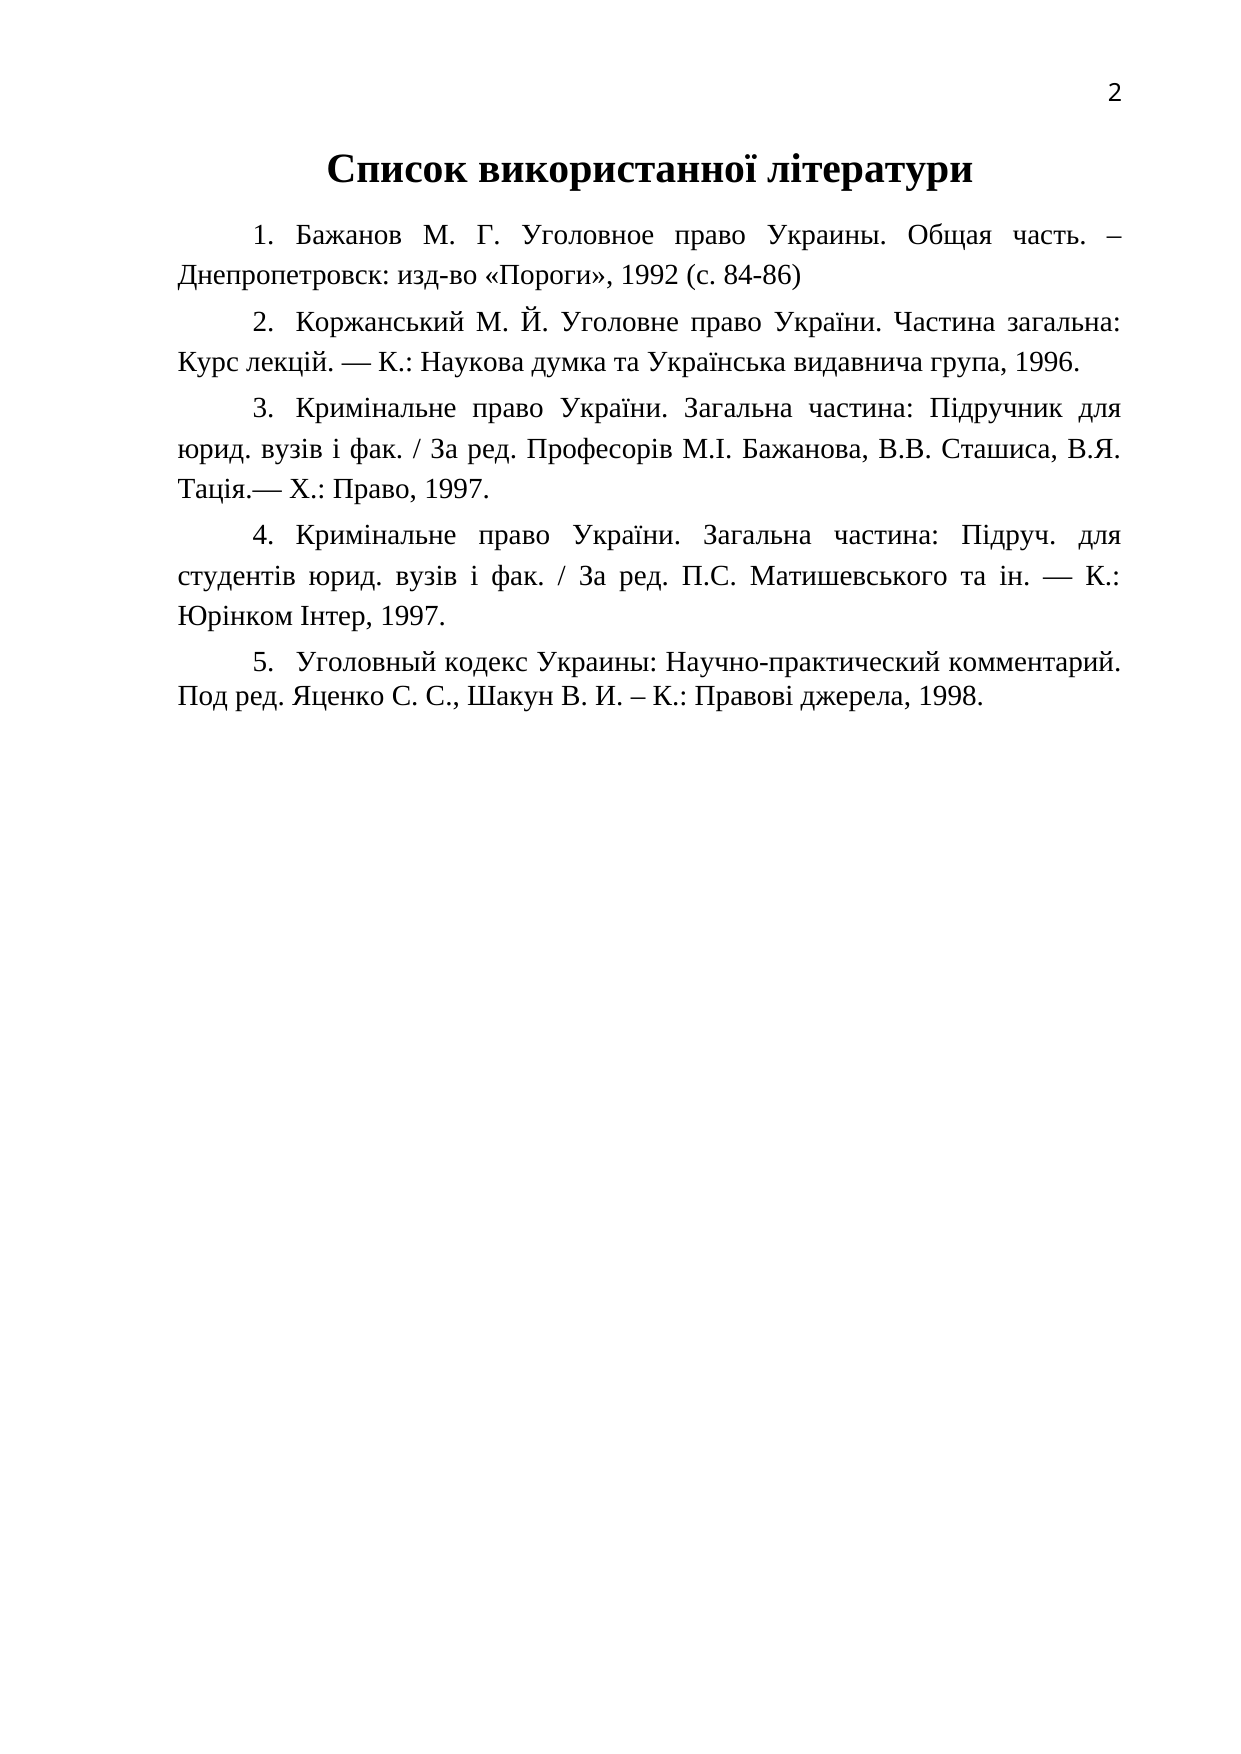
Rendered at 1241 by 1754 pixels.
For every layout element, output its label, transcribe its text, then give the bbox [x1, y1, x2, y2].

list Кримінальне право України. Загальна частина: Підручник для юрид. вузів і фак. / За ред. Професорів М.І. Бажанова, В.В. Сташиса, В.Я. Тація.— X.: Право, 1997. [177, 391, 1122, 504]
list Бажанов М. Г. Уголовное право Украины. Общая часть. – Днепропетровск: изд-во «Пороги», 1992 (с. 84-86) [177, 217, 1122, 291]
list Коржанський М. Й. Уголовне право України. Частина загальна: Курс лекцій. — К.: Наукова думка та Українська видавнича група, 1996. [177, 304, 1122, 378]
list Уголовный кодекс Украины: Научно-практический комментарий. Под ред. Яценко С. С., Шакун В. И. – К.: Правові джерела, 1998. [177, 644, 1122, 711]
list Кримінальне право України. Загальна частина: Підруч. для студентів юрид. вузів і фак. / За ред. П.С. Матишевського та ін. — К.: Юрінком Інтер, 1997. [177, 517, 1122, 631]
subtitle Список використанної літератури [177, 143, 1122, 191]
